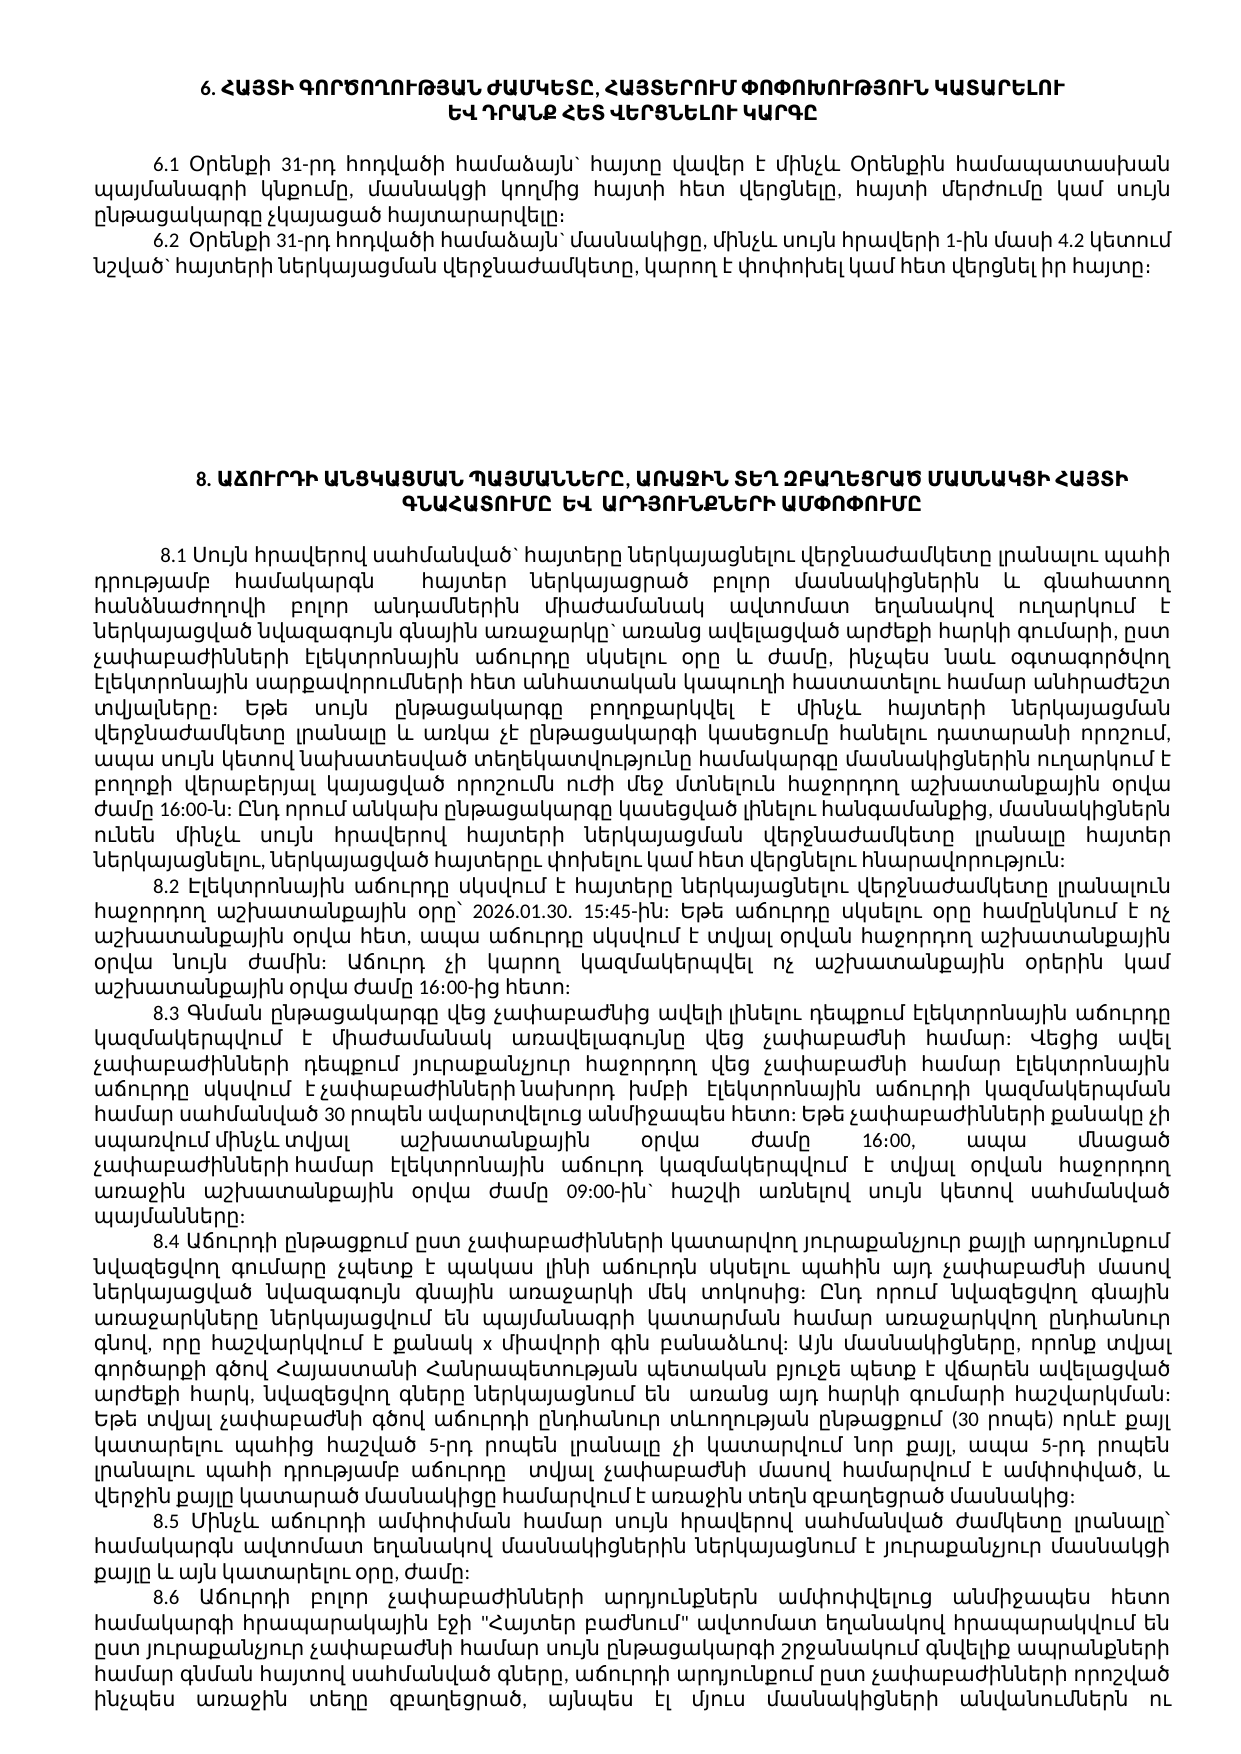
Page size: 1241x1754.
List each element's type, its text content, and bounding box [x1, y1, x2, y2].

text 6. ՀԱՅՏԻ ԳՈՐԾՈՂՈՒԹՅԱՆ ԺԱՄԿԵՏԸ, ՀԱՅՏԵՐՈՒՄ ՓՈՓՈԽՈՒԹՅՈՒՆ ԿԱՏԱՐԵԼՈՒ [94, 75, 1171, 100]
text 6.1 Օրենքի 31-րդ հոդվածի համաձայն` հայտը վավեր է մինչև Օրենքին համապատասխան պայմանագրի կնքումը, մասնակցի կողմից հայտի հետ վերցնելը, հայտի մերժումը կամ սույն ընթացակարգը չկայացած հայտարարվելը։ [94, 151, 1171, 227]
text 8. ԱՃՈՒՐԴԻ ԱՆՑԿԱՑՄԱՆ ՊԱՅՄԱՆՆԵՐԸ, ԱՌԱՋԻՆ ՏԵՂ ԶԲԱՂԵՑՐԱԾ ՄԱՍՆԱԿՑԻ ՀԱՅՏԻ [94, 466, 1171, 492]
text 8.2 Էլեկտրոնային աճուրդը սկսվում է հայտերը ներկայացնելու վերջնաժամկետը լրանալուն հաջորդող աշխատանքային օրը՝ 2026.01.30. 15:45 -ին: Եթե աճուրդը սկսելու օրը համընկնում է ոչ աշխատանքային օրվա հետ, ապա աճուրդը սկսվում է տվյալ օրվան հաջորդող աշխատանքային օրվա նույն ժամին: Աճուրդ չի կարող կազմակերպվել ոչ աշխատանքային օրերին կամ աշխատանքային օրվա ժամը 16։00-ից հետո: [94, 873, 1171, 1000]
text 8.5 Մինչև աճուրդի ամփոփման համար սույն հրավերով սահմանված ժամկետը լրանալը՝ համակարգն ավտոմատ եղանակով մասնակիցներին ներկայացնում է յուրաքանչյուր մասնակցի քայլը և այն կատարելու օրը, ժամը: [94, 1508, 1171, 1584]
text ԳՆԱՀԱՏՈՒՄԸ ԵՎ ԱՐԴՅՈՒՆՔՆԵՐԻ ԱՄՓՈՓՈՒՄԸ [94, 492, 1171, 517]
text ԵՎ ԴՐԱՆՔ ՀԵՏ ՎԵՐՑՆԵԼՈՒ ԿԱՐԳԸ [94, 100, 1171, 126]
text 8.3 Գնման ընթացակարգը վեց չափաբաժնից ավելի լինելու դեպքում էլեկտրոնային աճուրդը կազմակերպվում է միաժամանակ առավելագույնը վեց չափաբաժնի համար: Վեցից ավել չափաբաժինների դեպքում յուրաքանչյուր հաջորդող վեց չափաբաժնի համար էլեկտրոնային աճուրդը սկսվում է չափաբաժինների նախորդ խմբի էլեկտրոնային աճուրդի կազմակերպման համար սահմանված 30 րոպեն ավարտվելուց անմիջապես հետո: Եթե չափաբաժինների քանակը չի սպառվում մինչև տվյալ աշխատանքային օրվա ժամը 16։00, ապա մնացած չափաբաժինների համար էլեկտրոնային աճուրդ կազմակերպվում է տվյալ օրվան հաջորդող առաջին աշխատանքային օրվա ժամը 09:00-ին` հաշվի առնելով սույն կետով սահմանված պայմանները: [94, 1000, 1171, 1229]
text 8.1 Սույն հրավերով սահմանված` հայտերը ներկայացնելու վերջնաժամկետը լրանալու պահի դրությամբ համակարգն հայտեր ներկայացրած բոլոր մասնակիցներին և գնահատող հանձնաժողովի բոլոր անդամներին միաժամանակ ավտոմատ եղանակով ուղարկում է ներկայացված նվազագույն գնային առաջարկը` առանց ավելացված արժեքի հարկի գումարի, ըստ չափաբաժինների էլեկտրոնային աճուրդը սկսելու օրը և ժամը, ինչպես նաև օգտագործվող էլեկտրոնային սարքավորումների հետ անհատական կապուղի հաստատելու համար անհրաժեշտ տվյալները։ Եթե սույն ընթացակարգը բողոքարկվել է մինչև հայտերի ներկայացման վերջնաժամկետը լրանալը և առկա չէ ընթացակարգի կասեցումը հանելու դատարանի որոշում, ապա սույն կետով նախատեսված տեղեկատվությունը համակարգը մասնակիցներին ուղարկում է բողոքի վերաբերյալ կայացված որոշումն ուժի մեջ մտնելուն հաջորդող աշխատանքային օրվա ժամը 16:00-ն: Ընդ որում անկախ ընթացակարգը կասեցված լինելու հանգամանքից, մասնակիցներն ունեն մինչև սույն հրավերով հայտերի ներկայացման վերջնաժամկետը լրանալը հայտեր ներկայացնելու, ներկայացված հայտերըւ փոխելու կամ հետ վերցնելու հնարավորություն: [94, 542, 1171, 873]
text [94, 1584, 1171, 1712]
text 8.4 Աճուրդի ընթացքում ըստ չափաբաժինների կատարվող յուրաքանչյուր քայլի արդյունքում նվազեցվող գումարը չպետք է պակաս լինի աճուրդն սկսելու պահին այդ չափաբաժնի մասով ներկայացված նվազագույն գնային առաջարկի մեկ տոկոսից: Ընդ որում նվազեցվող գնային առաջարկները ներկայացվում են պայմանագրի կատարման համար առաջարկվող ընդհանուր գնով, որը հաշվարկվում է քանակ x միավորի գին բանաձևով: Այն մասնակիցները, որոնք տվյալ գործարքի գծով Հայաստանի Հանրապետության պետական բյուջե պետք է վճարեն ավելացված արժեքի հարկ, նվազեցվող գները ներկայացնում են առանց այդ հարկի գումարի հաշվարկման: Եթե տվյալ չափաբաժնի գծով աճուրդի ընդհանուր տևողության ընթացքում (30 րոպե) որևէ քայլ կատարելու պահից հաշված 5-րդ րոպեն լրանալը չի կատարվում նոր քայլ, ապա 5-րդ րոպեն լրանալու պահի դրությամբ աճուրդը տվյալ չափաբաժնի մասով համարվում է ամփոփված, և վերջին քայլը կատարած մասնակիցը համարվում է առաջին տեղն զբաղեցրած մասնակից: [94, 1229, 1171, 1508]
text 6.2 Օրենքի 31-րդ հոդվածի համաձայն` մասնակիցը, մինչև սույն հրավերի 1-ին մասի 4.2 կետում նշված` հայտերի ներկայացման վերջնաժամկետը, կարող է փոփոխել կամ հետ վերցնել իր հայտը։ [94, 227, 1171, 278]
